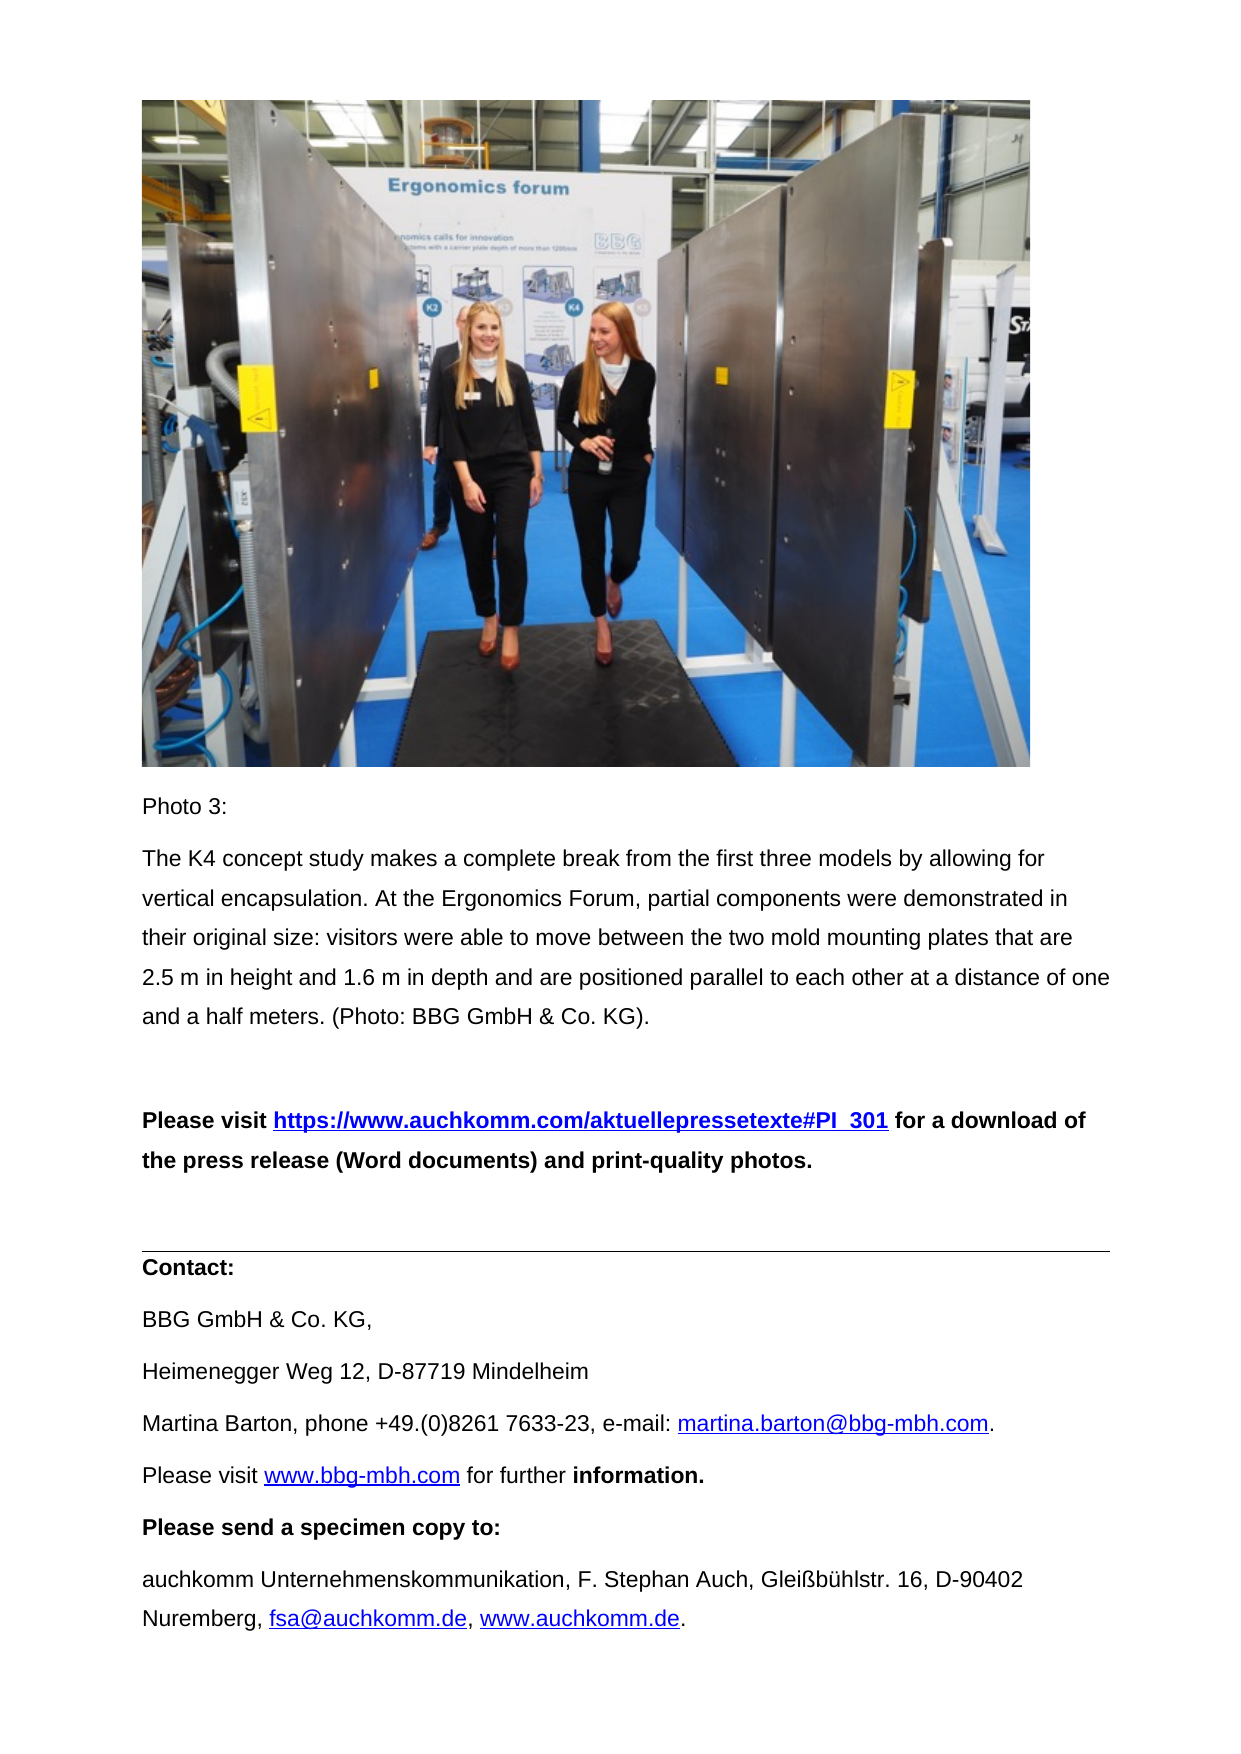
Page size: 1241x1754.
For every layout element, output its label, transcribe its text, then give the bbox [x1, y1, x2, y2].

picture [141, 100, 1031, 767]
text Please visit https://www.auchkomm.com/aktuellepressetexte#PI_301 for a download of the press release (Word documents) and print-quality photos. [142, 1107, 1110, 1173]
text Please visit www.bbg-mbh.com for further information. [142, 1462, 1110, 1488]
text BBG GmbH & Co. KG, [142, 1306, 1110, 1332]
text auchkomm Unternehmenskommunikation, F. Stephan Auch, Gleißbühlstr. 16, D-90402 Nuremberg, fsa@auchkomm.de, www.auchkomm.de. [142, 1566, 1110, 1631]
text Please send a specimen copy to: [142, 1514, 1110, 1540]
text Photo 3: [142, 793, 1110, 820]
text Contact: [142, 1252, 1110, 1280]
text Heimenegger Weg 12, D-87719 Mindelheim [142, 1358, 1110, 1384]
text Martina Barton, phone +49.(0)8261 7633-23, e-mail: martina.barton@bbg-mbh.com. [142, 1410, 1110, 1436]
text The K4 concept study makes a complete break from the first three models by allowing for vertical encapsulation. At the Ergonomics Forum, partial components were demonstrated in their original size: visitors were able to move between the two mold mounting plates that are 2.5 m in height and 1.6 m in depth and are positioned parallel to each other at a distance of one and a half meters. (Photo: BBG GmbH & Co. KG). [142, 845, 1110, 1029]
